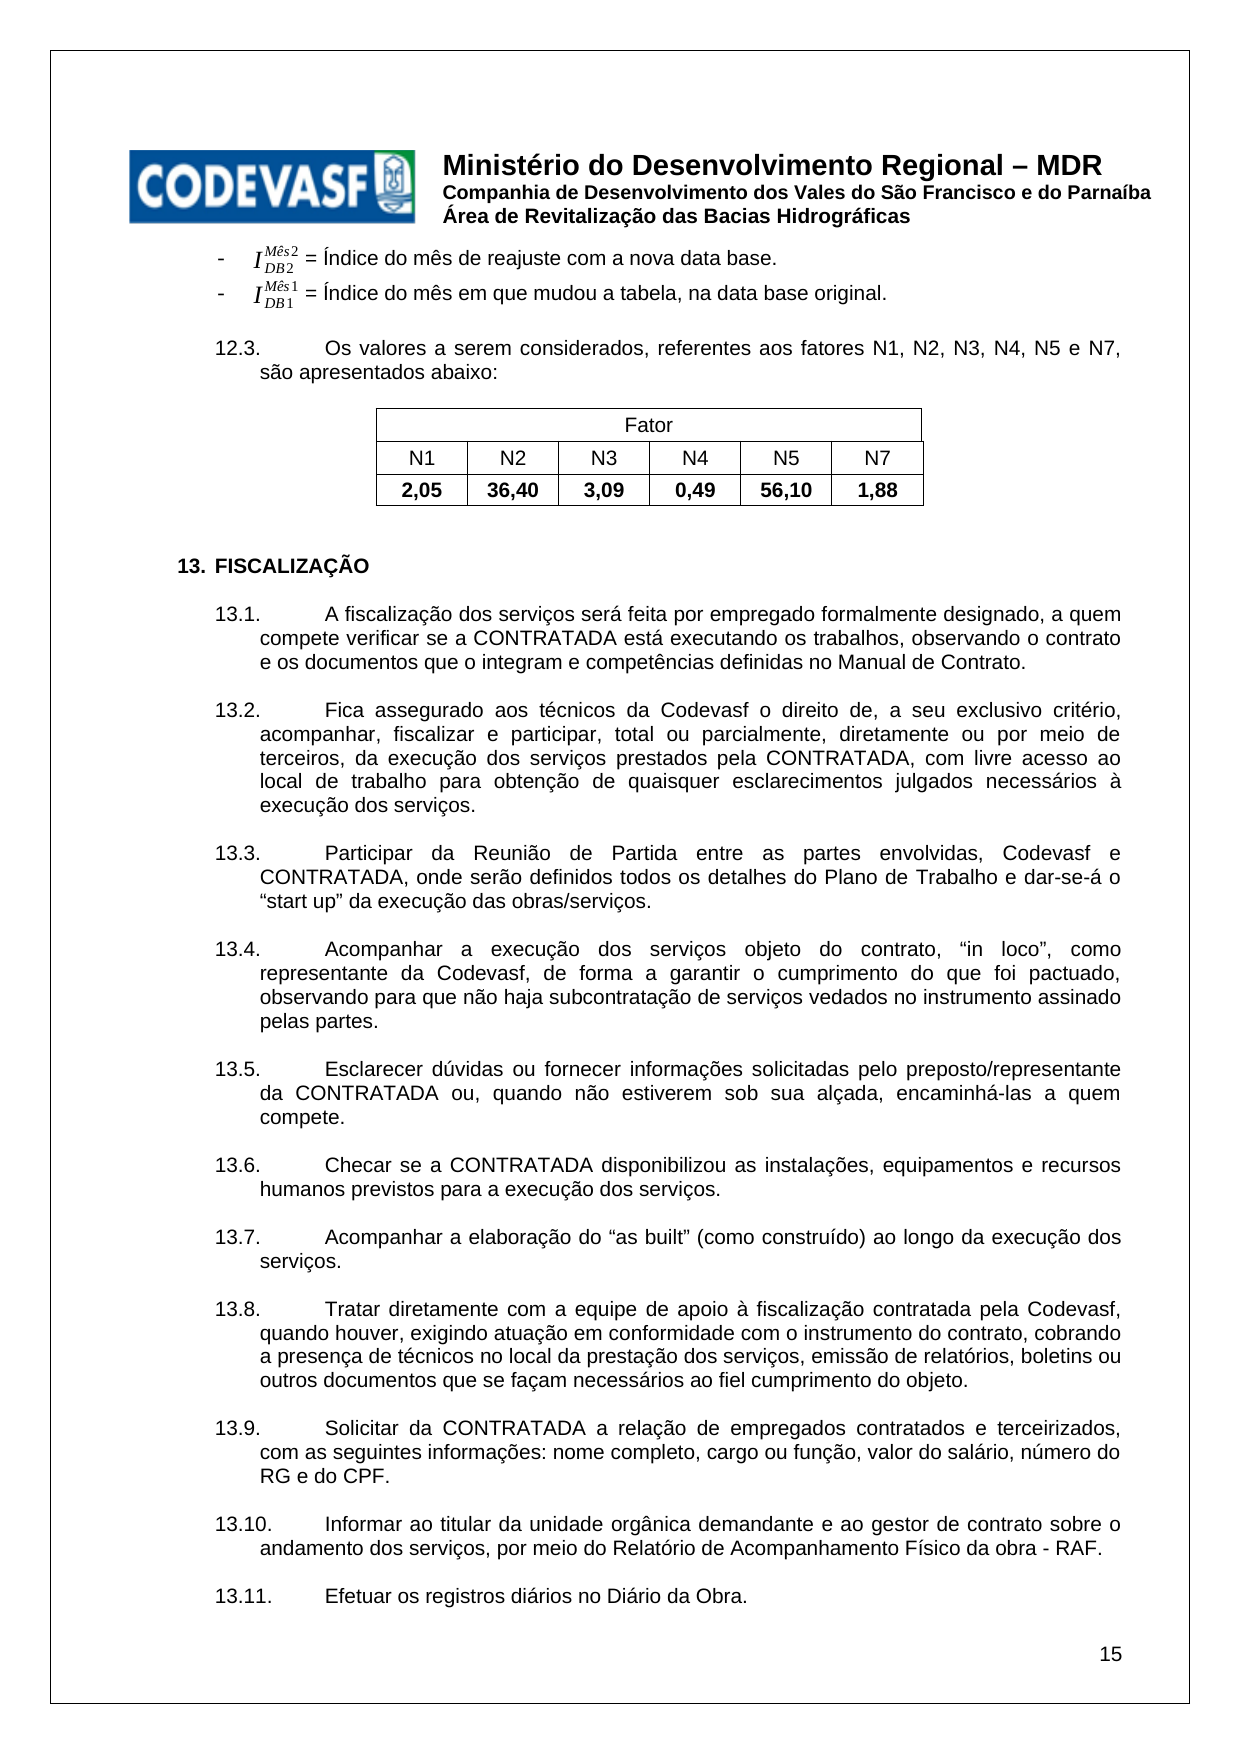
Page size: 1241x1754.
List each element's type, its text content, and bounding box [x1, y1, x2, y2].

table_cell 3,09 [559, 475, 649, 505]
table_cell N1 [377, 442, 467, 473]
picture [129, 150, 417, 226]
subtitle Efetuar os registros diários no Diário da Obra. [214, 1584, 1122, 1608]
list = Índice do mês de reajuste com a nova data base. [214, 242, 1122, 277]
subtitle Acompanhar a elaboração do “as built” (como construído) ao longo da execução dos serviços. [214, 1224, 1122, 1272]
subtitle Esclarecer dúvidas ou fornecer informações solicitadas pelo preposto/representante da CONTRATADA ou, quando não estiverem sob sua alçada, encaminhá-las a quem compete. [214, 1057, 1122, 1129]
subtitle Os valores a serem considerados, referentes aos fatores N1, N2, N3, N4, N5 e N7, são apresentados abaixo: [214, 336, 1122, 384]
subtitle Tratar diretamente com a equipe de apoio à fiscalização contratada pela Codevasf, quando houver, exigindo atuação em conformidade com o instrumento do contrato, cobrando a presença de técnicos no local da prestação dos serviços, emissão de relatórios, boletins ou outros documentos que se façam necessários ao fiel cumprimento do objeto. [214, 1296, 1122, 1392]
table_cell N2 [468, 442, 558, 473]
subtitle Participar da Reunião de Partida entre as partes envolvidas, Codevasf e CONTRATADA, onde serão definidos todos os detalhes do Plano de Trabalho e dar-se-á o “start up” da execução das obras/serviços. [214, 841, 1122, 913]
table_header Fator [377, 409, 921, 441]
table_cell 1,88 [832, 475, 923, 505]
subtitle FISCALIZAÇÃO [177, 554, 1122, 578]
subtitle Checar se a CONTRATADA disponibilizou as instalações, equipamentos e recursos humanos previstos para a execução dos serviços. [214, 1153, 1122, 1201]
table_cell N4 [650, 442, 740, 473]
table_cell 2,05 [377, 475, 467, 505]
table_cell N3 [559, 442, 649, 473]
table_cell N5 [741, 442, 831, 473]
subtitle Informar ao titular da unidade orgânica demandante e ao gestor de contrato sobre o andamento dos serviços, por meio do Relatório de Acompanhamento Físico da obra - RAF. [214, 1512, 1122, 1560]
subtitle Acompanhar a execução dos serviços objeto do contrato, “in loco”, como representante da Codevasf, de forma a garantir o cumprimento do que foi pactuado, observando para que não haja subcontratação de serviços vedados no instrumento assinado pelas partes. [214, 937, 1122, 1033]
table_cell 0,49 [650, 475, 740, 505]
table_cell 36,40 [468, 475, 558, 505]
table_cell 56,10 [741, 475, 831, 505]
subtitle Fica assegurado aos técnicos da Codevasf o direito de, a seu exclusivo critério, acompanhar, fiscalizar e participar, total ou parcialmente, diretamente ou por meio de terceiros, da execução dos serviços prestados pela CONTRATADA, com livre acesso ao local de trabalho para obtenção de quaisquer esclarecimentos julgados necessários à execução dos serviços. [214, 697, 1122, 817]
table_cell N7 [832, 442, 923, 473]
subtitle A fiscalização dos serviços será feita por empregado formalmente designado, a quem compete verificar se a CONTRATADA está executando os trabalhos, observando o contrato e os documentos que o integram e competências definidas no Manual de Contrato. [214, 602, 1122, 673]
list = Índice do mês em que mudou a tabela, na data base original. [214, 277, 1122, 312]
subtitle Solicitar da CONTRATADA a relação de empregados contratados e terceirizados, com as seguintes informações: nome completo, cargo ou função, valor do salário, número do RG e do CPF. [214, 1416, 1122, 1488]
